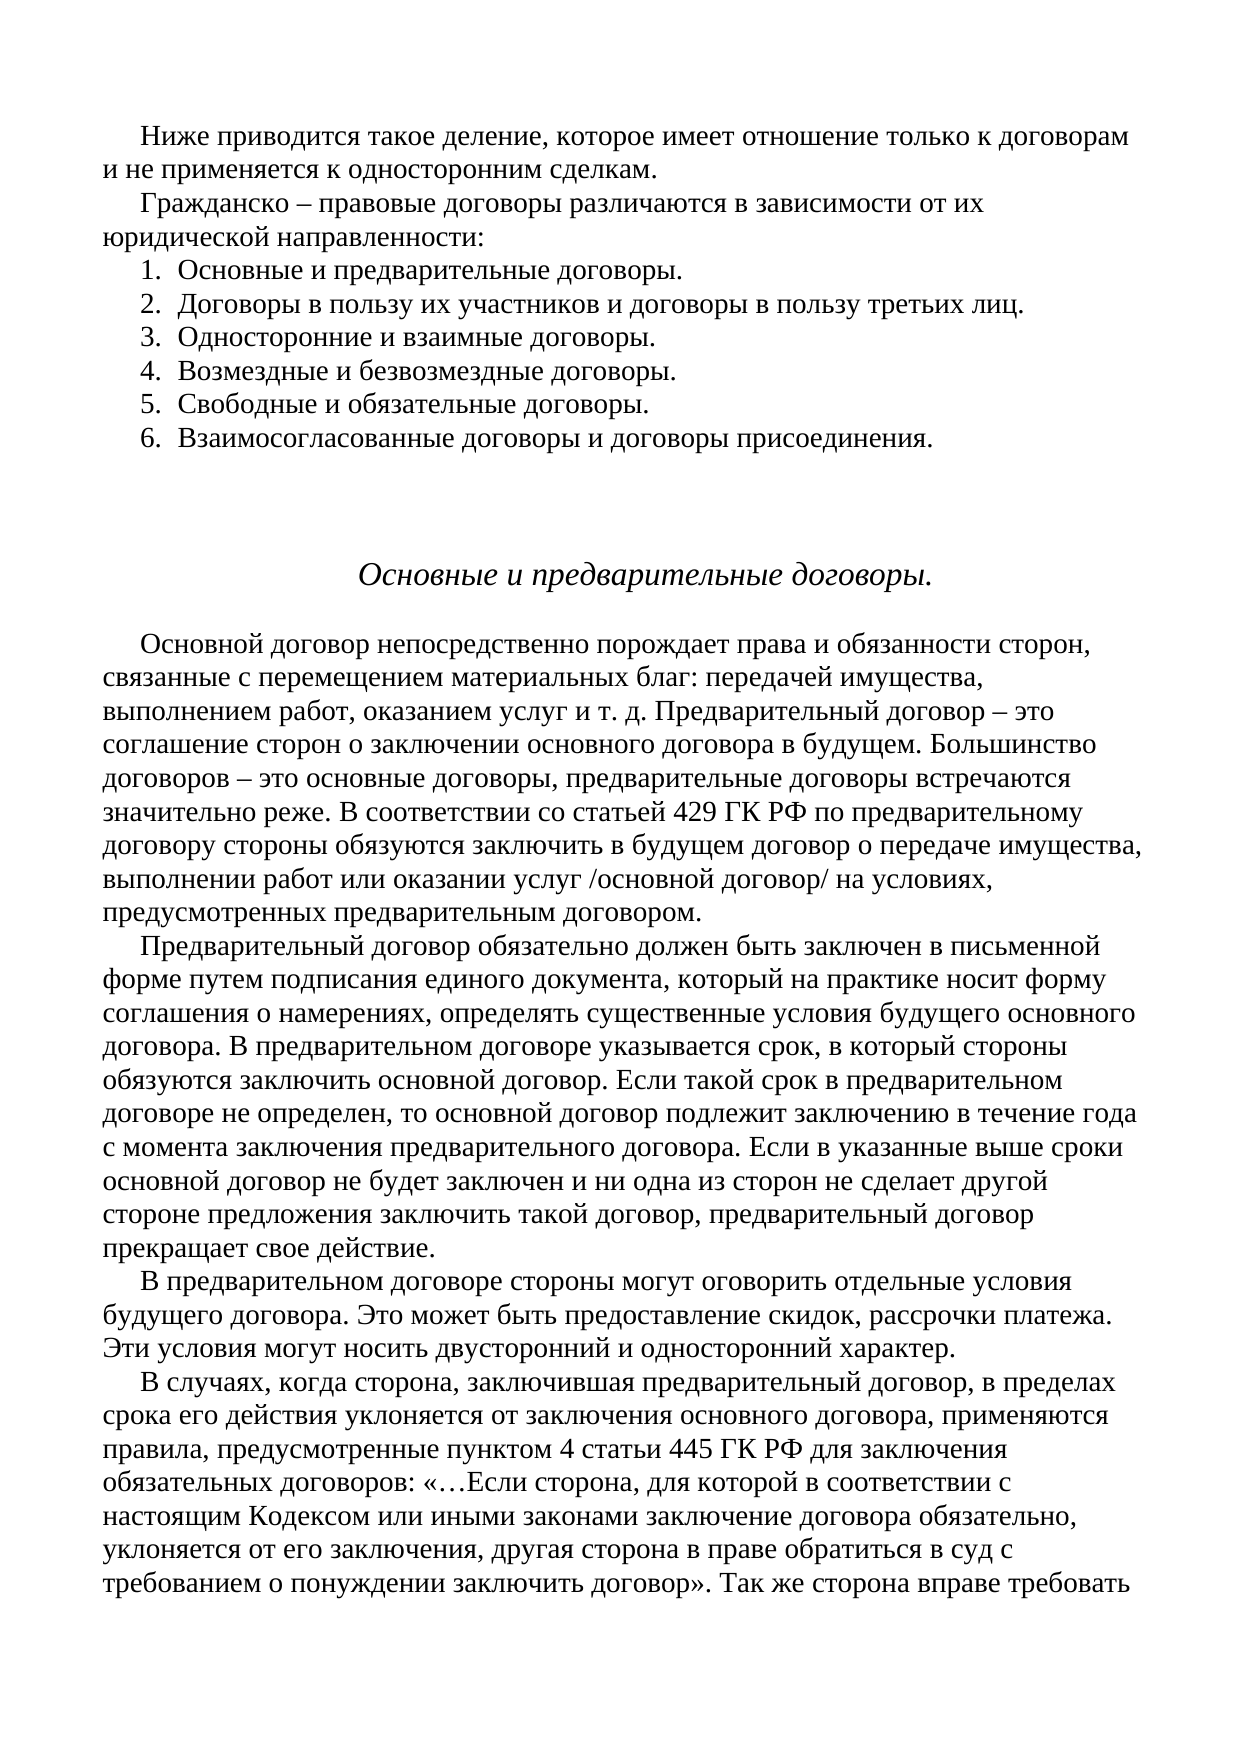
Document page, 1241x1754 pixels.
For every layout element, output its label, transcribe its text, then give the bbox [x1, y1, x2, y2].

list Взаимосогласованные договоры и договоры присоединения. [140, 420, 1152, 453]
text Гражданско – правовые договоры различаются в зависимости от их юридической направленности: [102, 185, 1152, 252]
list Основные и предварительные договоры. [140, 252, 1152, 286]
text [102, 1364, 1152, 1599]
text Основные и предварительные договоры. [102, 554, 1152, 592]
text Основной договор непосредственно порождает права и обязанности сторон, связанные с перемещением материальных благ: передачей имущества, выполнением работ, оказанием услуг и т. д. Предварительный договор – это соглашение сторон о заключении основного договора в будущем. Большинство договоров – это основные договоры, предварительные договоры встречаются значительно реже. В соответствии со статьей 429 ГК РФ по предварительному договору стороны обязуются заключить в будущем договор о передаче имущества, выполнении работ или оказании услуг /основной договор/ на условиях, предусмотренных предварительным договором. [102, 626, 1152, 928]
list Односторонние и взаимные договоры. [140, 319, 1152, 353]
text Предварительный договор обязательно должен быть заключен в письменной форме путем подписания единого документа, который на практике носит форму соглашения о намерениях, определять существенные условия будущего основного договора. В предварительном договоре указывается срок, в который стороны обязуются заключить основной договор. Если такой срок в предварительном договоре не определен, то основной договор подлежит заключению в течение года с момента заключения предварительного договора. Если в указанные выше сроки основной договор не будет заключен и ни одна из сторон не сделает другой стороне предложения заключить такой договор, предварительный договор прекращает свое действие. [102, 928, 1152, 1263]
list Договоры в пользу их участников и договоры в пользу третьих лиц. [140, 286, 1152, 319]
list Возмездные и безвозмездные договоры. [140, 353, 1152, 386]
text В предварительном договоре стороны могут оговорить отдельные условия будущего договора. Это может быть предоставление скидок, рассрочки платежа. Эти условия могут носить двусторонний и односторонний характер. [102, 1263, 1152, 1364]
text Ниже приводится такое деление, которое имеет отношение только к договорам и не применяется к односторонним сделкам. [102, 118, 1152, 185]
list Свободные и обязательные договоры. [140, 386, 1152, 420]
